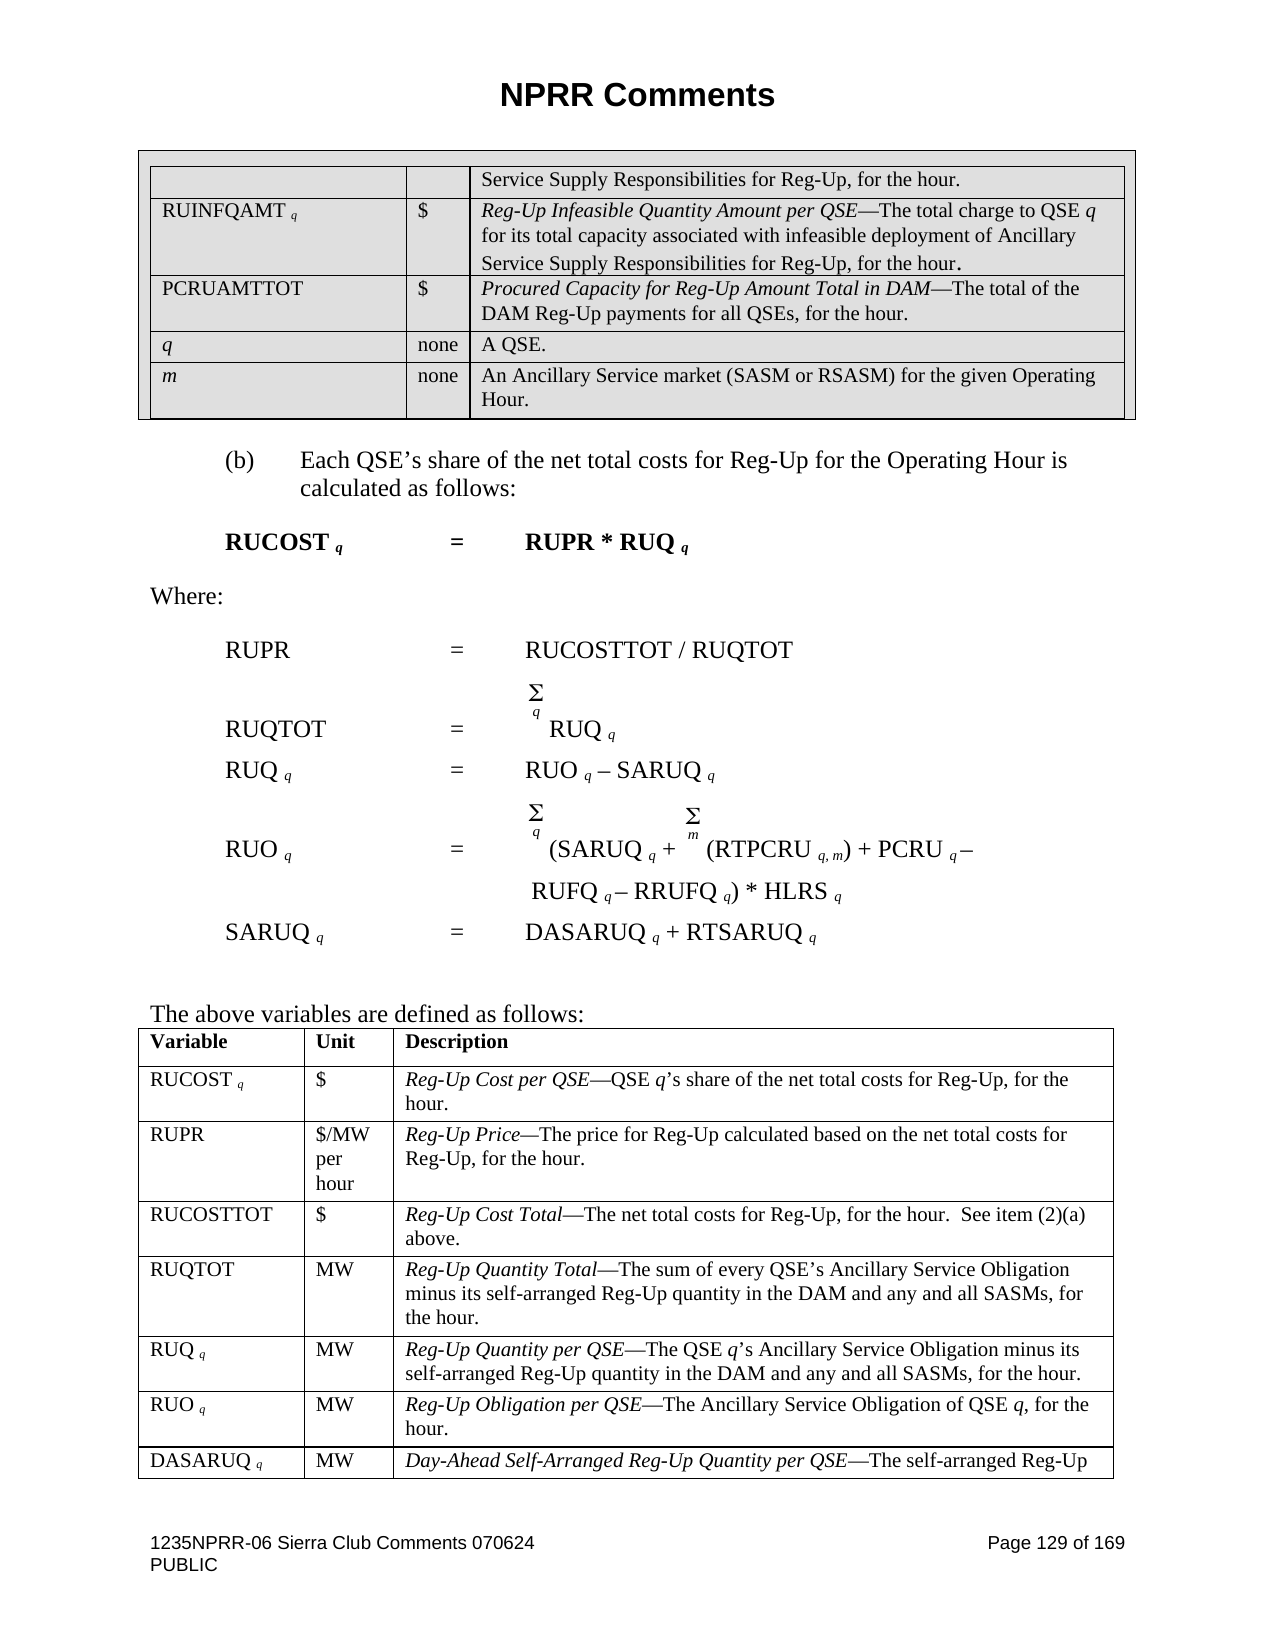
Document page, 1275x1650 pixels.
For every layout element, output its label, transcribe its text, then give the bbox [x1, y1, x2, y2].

table_cell RUO q [139, 1392, 304, 1446]
table_header Description [394, 1029, 1113, 1066]
table_cell MW [305, 1257, 393, 1336]
table_cell $/MW per hour [305, 1122, 393, 1201]
text RUFQ q – RRUFQ q) * HLRS q [225, 876, 1125, 904]
table_cell Reg-Up Price—The price for Reg-Up calculated based on the net total costs for Reg-Up, for the hour. [394, 1122, 1113, 1201]
table_cell MW [305, 1392, 393, 1446]
table_cell Reg-Up Quantity per QSE—The QSE q’s Ancillary Service Obligation minus its self-arranged Reg-Up quantity in the DAM and any and all SASMs, for the hour. [394, 1337, 1113, 1391]
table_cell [394, 1448, 1113, 1478]
table_cell RUPR [139, 1122, 304, 1201]
text Where: [150, 581, 1125, 610]
table_header Variable [139, 1029, 304, 1066]
table_cell RUCOST q [139, 1067, 304, 1121]
table_cell Reg-Up Quantity Total—The sum of every QSE’s Ancillary Service Obligation minus its self-arranged Reg-Up quantity in the DAM and any and all SASMs, for the hour. [394, 1257, 1113, 1336]
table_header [139, 151, 1135, 419]
table_cell Reg-Up Cost per QSE—QSE q’s share of the net total costs for Reg-Up, for the hour. [394, 1067, 1113, 1121]
text RUQTOT = RUQ q [225, 676, 1125, 743]
text RUCOST q = RUPR * RUQ q [225, 527, 1125, 556]
text RUQ q = RUO q – SARUQ q [225, 755, 1125, 784]
table_cell RUQTOT [139, 1257, 304, 1336]
table_cell $ [305, 1067, 393, 1121]
text RUPR = RUCOSTTOT / RUQTOT [225, 635, 1125, 663]
table_cell DASARUQ q [139, 1448, 304, 1478]
table_cell MW [305, 1337, 393, 1391]
text SARUQ q = DASARUQ q + RTSARUQ q [225, 917, 1125, 946]
table_cell Reg-Up Obligation per QSE—The Ancillary Service Obligation of QSE q, for the hour. [394, 1392, 1113, 1446]
table_cell $ [305, 1202, 393, 1256]
text The above variables are defined as follows: [150, 999, 1125, 1028]
table_header Unit [305, 1029, 393, 1066]
table_cell RUQ q [139, 1337, 304, 1391]
table_cell Reg-Up Cost Total—The net total costs for Reg-Up, for the hour. See item (2)(a) above. [394, 1202, 1113, 1256]
text RUO q = (SARUQ q + (RTPCRU q, m) + PCRU q – [225, 796, 1125, 863]
table_cell RUCOSTTOT [139, 1202, 304, 1256]
table_cell MW [305, 1448, 393, 1478]
text (b) Each QSE’s share of the net total costs for Reg-Up for the Operating Hour is calculated as follows: [225, 445, 1125, 502]
